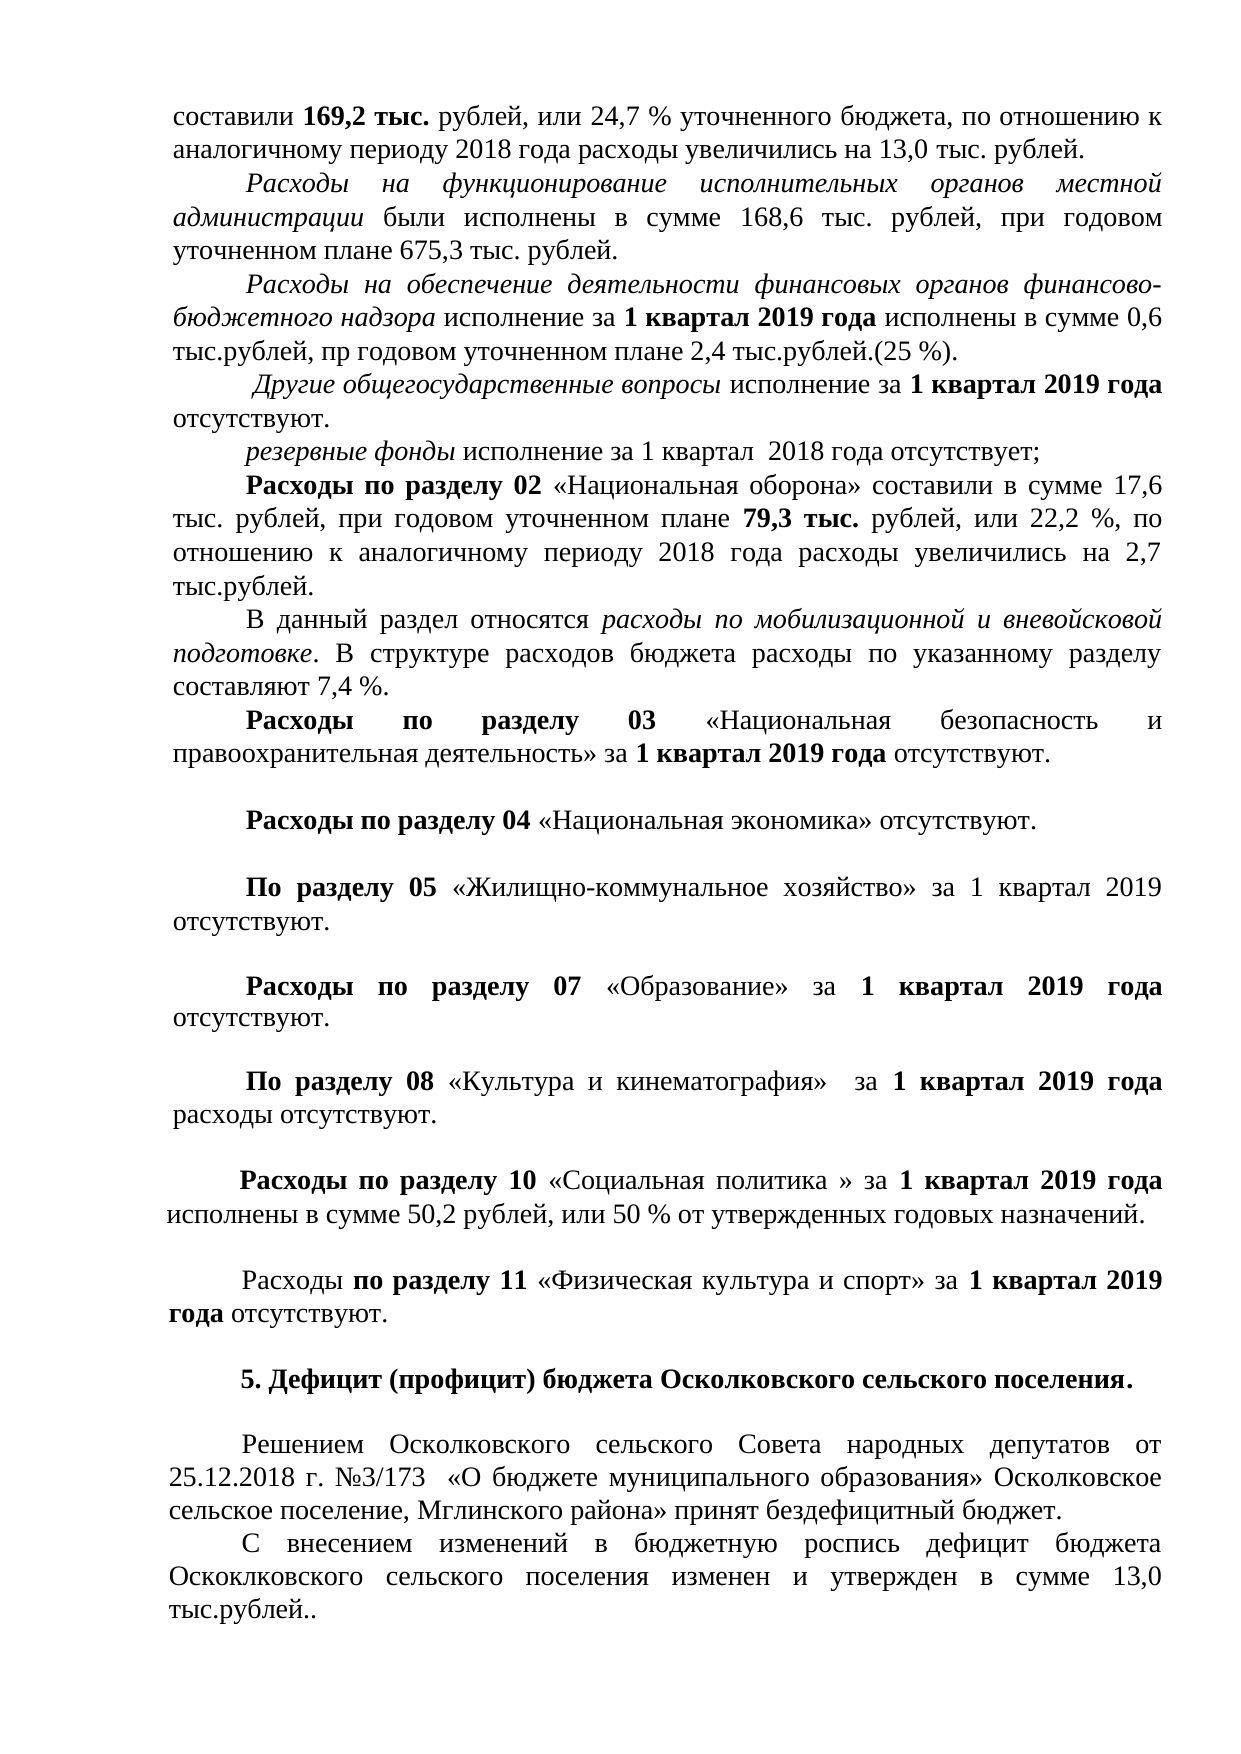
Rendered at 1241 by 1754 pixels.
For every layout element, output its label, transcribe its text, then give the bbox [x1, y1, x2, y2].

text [173, 99, 1163, 166]
text 5. Дефицит (профицит) бюджета Осколковского сельского поселения. [166, 1362, 1163, 1394]
text резервные фонды исполнение за 1 квартал 2018 года отсутствует; [173, 434, 1163, 468]
text Расходы по разделу 02 «Национальная оборона» составили в сумме 17,6 тыс. рублей, при годовом уточненном плане 79,3 тыс. рублей, или 22,2 %, по отношению к аналогичному периоду 2018 года расходы увеличились на 2,7 тыс.рублей. [173, 468, 1163, 602]
text Расходы по разделу 10 «Социальная политика » за 1 квартал 2019 года исполнены в сумме 50,2 рублей, или 50 % от утвержденных годовых назначений. [166, 1163, 1163, 1230]
text Решением Осколковского сельского Совета народных депутатов от г. №3/173 «О бюджете муниципального образования» Осколковское сельское поселение, Мглинского района» принят бездефицитный бюджет. [168, 1427, 1163, 1526]
text Расходы на функционирование исполнительных органов местной администрации были исполнены в сумме 168,6 тыс. рублей, при годовом уточненном плане 675,3 тыс. рублей. [173, 166, 1163, 266]
text В данный раздел относятся расходы по мобилизационной и вневойсковой подготовке. В структуре расходов бюджета расходы по указанному разделу составляют 7,4 %. [173, 602, 1163, 702]
text Расходы на обеспечение деятельности финансовых органов финансово-бюджетного надзора исполнение за 1 квартал 2019 года исполнены в сумме 0,6 тыс.рублей, пр годовом уточненном плане 2,4 тыс.рублей.(25 %). [173, 266, 1163, 367]
text Расходы по разделу 03 «Национальная безопасность и правоохранительная деятельность» за 1 квартал 2019 года отсутствуют. [173, 702, 1163, 769]
text С внесением изменений в бюджетную роспись дефицит бюджета Оскоклковского сельского поселения изменен и утвержден в сумме 13,0 тыс.рублей.. [168, 1526, 1163, 1625]
text По разделу 08 «Культура и кинематография» за 1 квартал 2019 года расходы отсутствуют. [173, 1064, 1163, 1130]
text Расходы по разделу 04 «Национальная экономика» отсутствуют. [173, 803, 1163, 837]
text Расходы по разделу 11 «Физическая культура и спорт» за 1 квартал 2019 года отсутствуют. [168, 1263, 1163, 1329]
text Расходы по разделу 07 «Образование» за 1 квартал 2019 года отсутствуют. [173, 971, 1163, 1033]
text По разделу 05 «Жилищно-коммунальное хозяйство» за 1 квартал 2019 отсутствуют. [173, 870, 1163, 937]
text Другие общегосударственные вопросы исполнение за 1 квартал 2019 года отсутствуют. [173, 367, 1163, 434]
